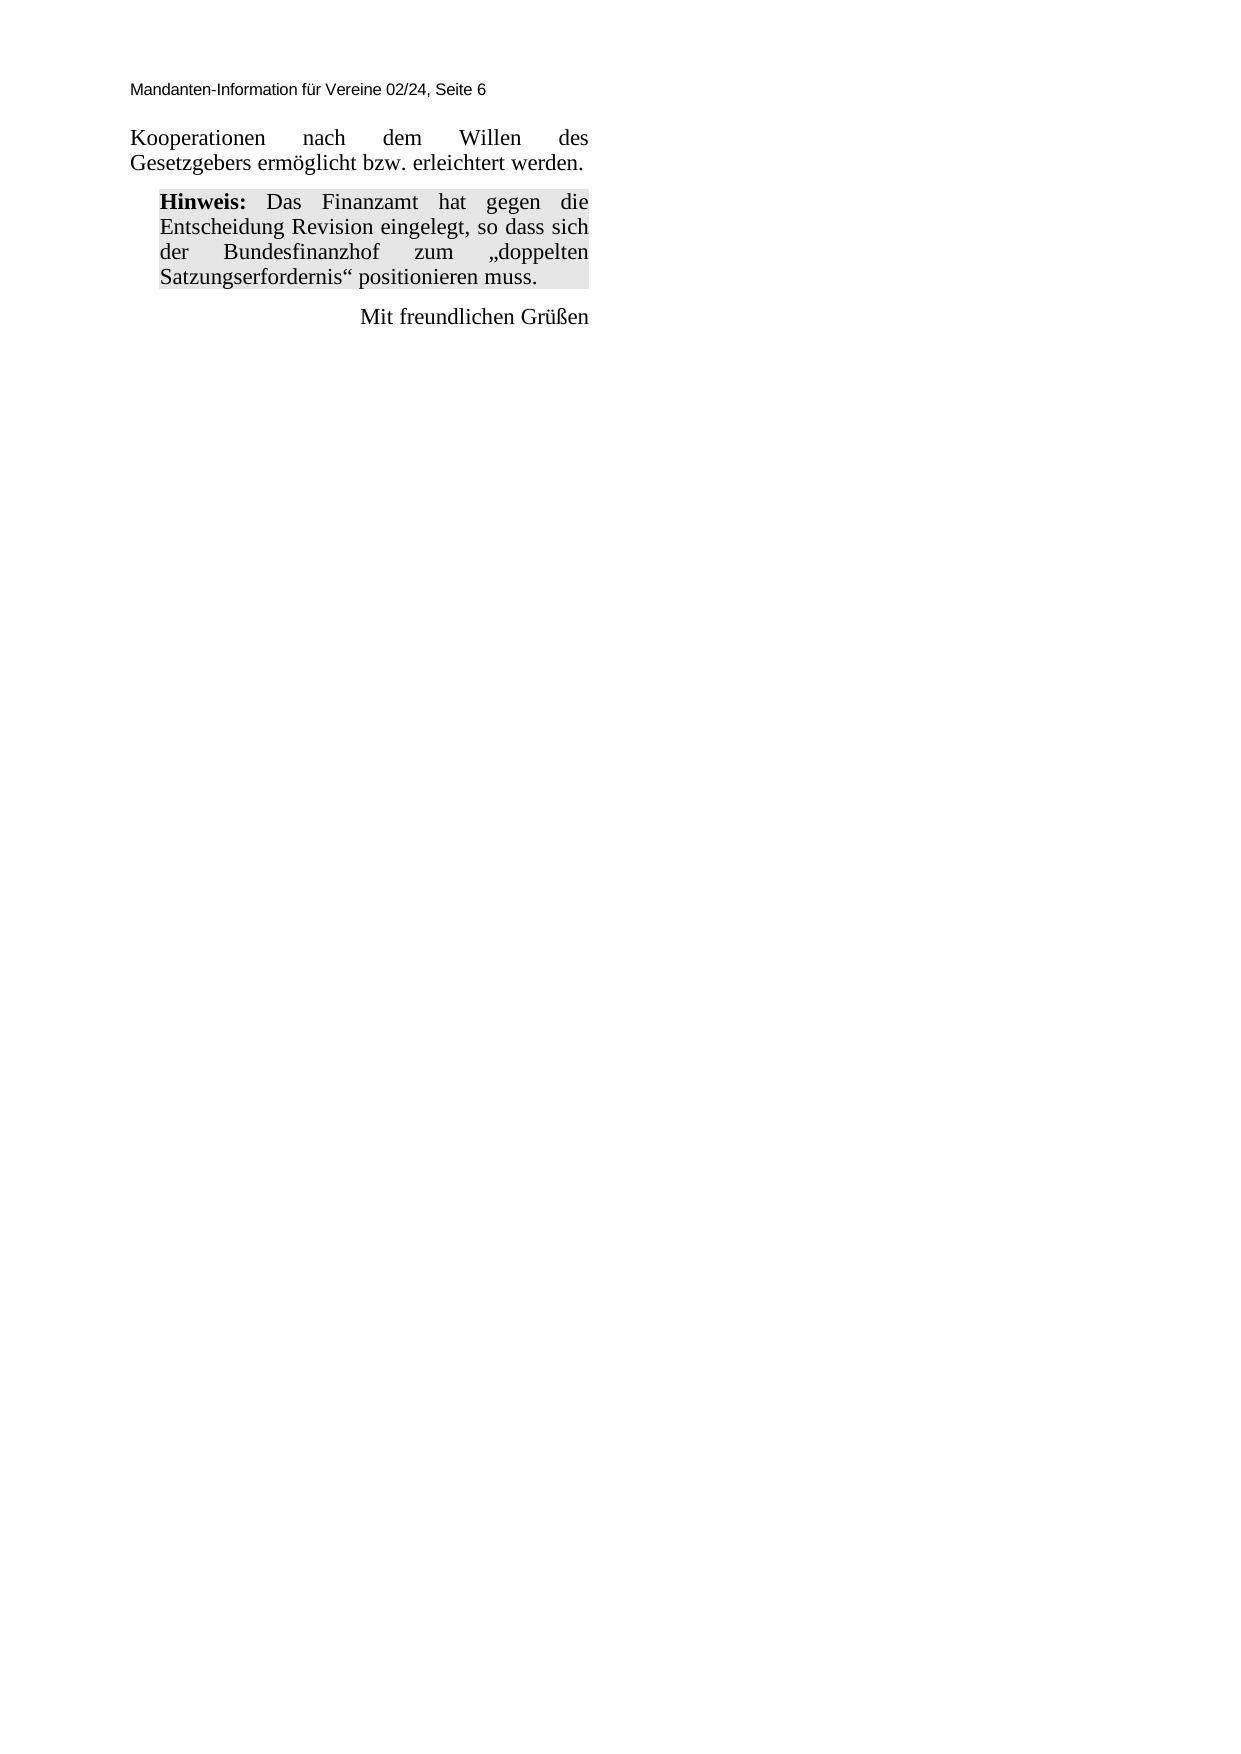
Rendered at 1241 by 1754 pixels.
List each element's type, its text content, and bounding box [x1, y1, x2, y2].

text Hinweis: Das Finanzamt hat gegen die Entscheidung Revision eingelegt, so dass sich der Bundesfinanzhof zum „doppelten Satzungserfordernis“ positionieren muss. [159, 189, 589, 289]
text Mit freundlichen Grüßen [130, 304, 589, 329]
